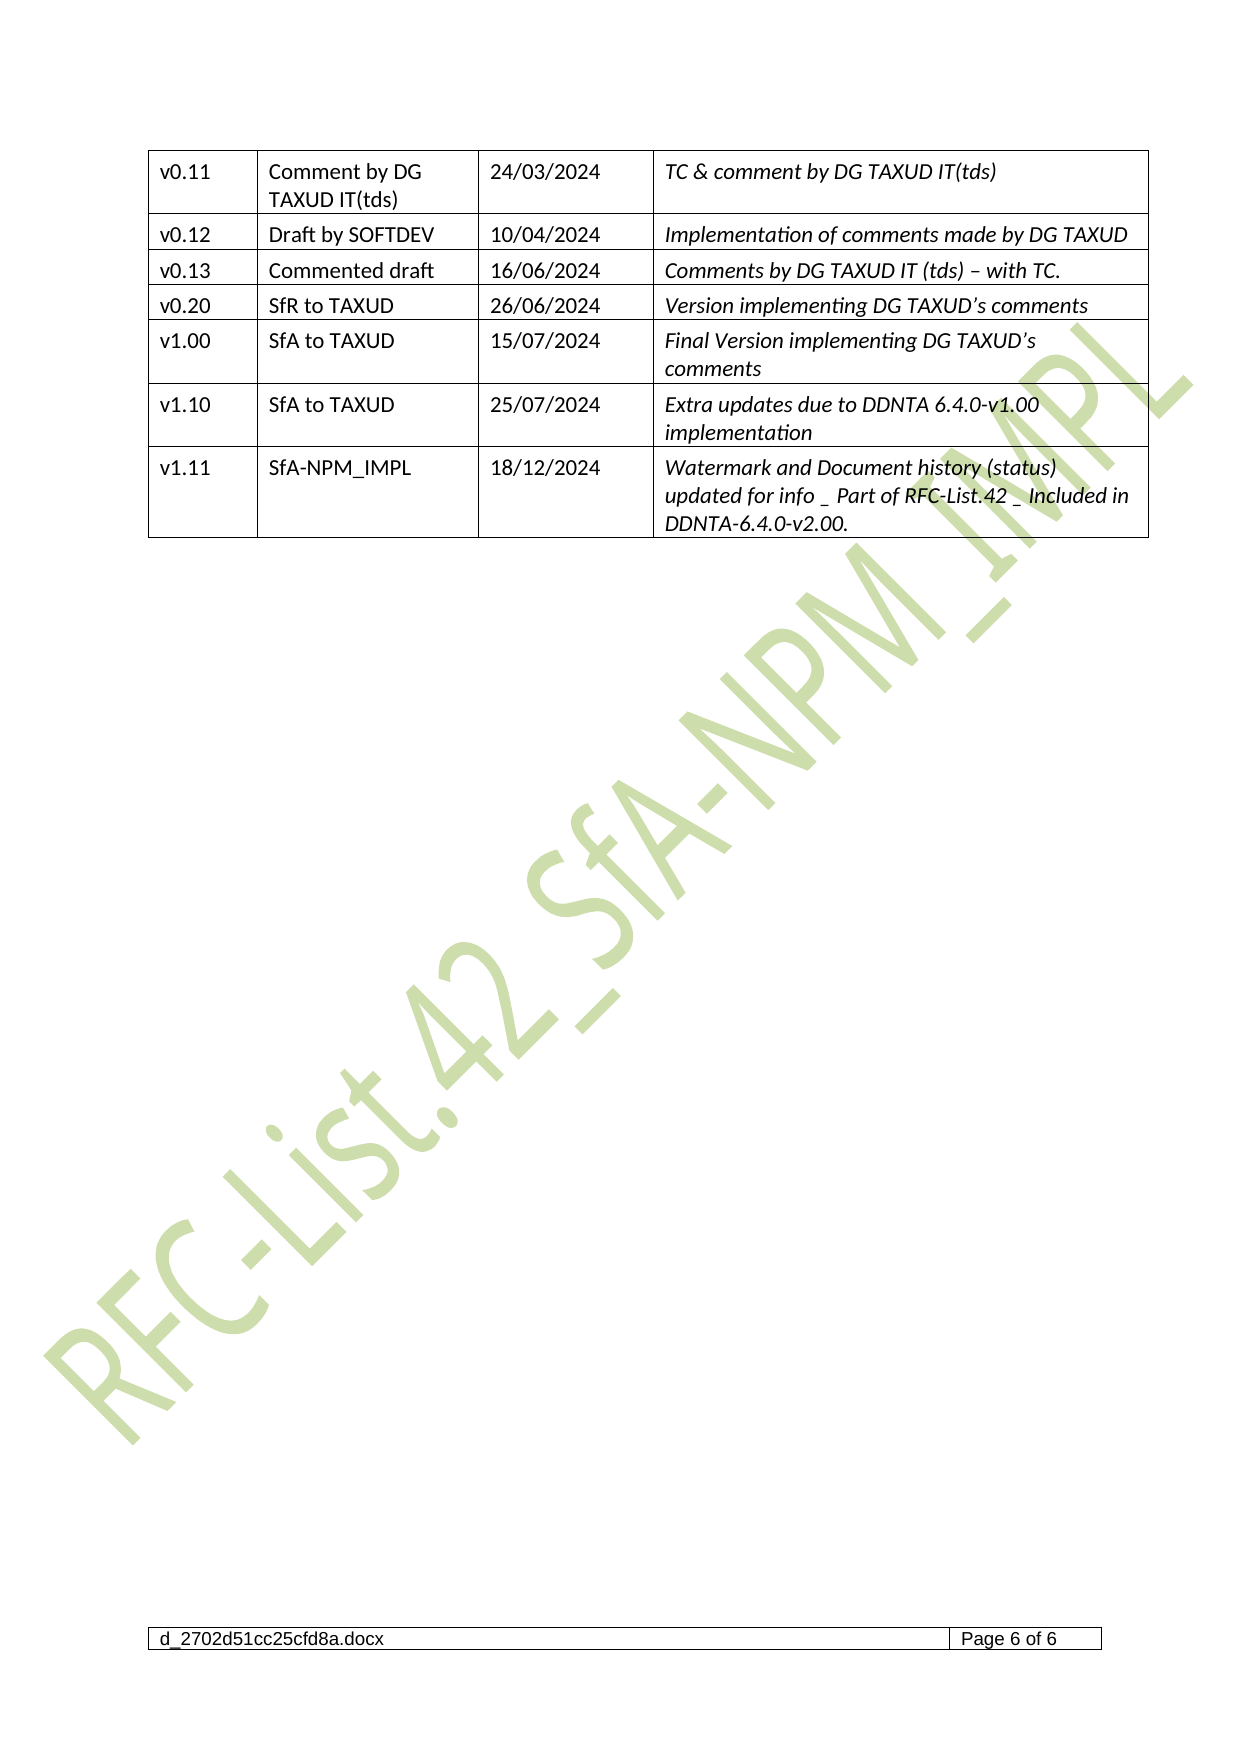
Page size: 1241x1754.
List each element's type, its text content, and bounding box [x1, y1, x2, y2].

table_cell v0.12 [149, 214, 257, 249]
table_cell TC & comment by DG TAXUD IT(tds) [654, 151, 1148, 213]
table_cell v1.10 [149, 384, 257, 446]
table_cell v1.11 [149, 447, 257, 537]
table_cell 18/12/2024 [479, 447, 653, 537]
table_cell Implementation of comments made by DG TAXUD [654, 214, 1148, 249]
table_cell 25/07/2024 [479, 384, 653, 446]
table_cell v0.20 [149, 285, 257, 319]
table_cell v1.00 [149, 320, 257, 383]
table_cell 10/04/2024 [479, 214, 653, 249]
table_cell 16/06/2024 [479, 250, 653, 284]
table_cell SfA to TAXUD [258, 320, 478, 383]
table_cell Comments by DG TAXUD IT (tds) – with TC. [654, 250, 1148, 284]
table_cell SfA-NPM_IMPL [258, 447, 478, 537]
table_cell 26/06/2024 [479, 285, 653, 319]
table_cell Comment by DG TAXUD IT(tds) [258, 151, 478, 213]
table_cell SfA to TAXUD [258, 384, 478, 446]
table_cell Watermark and Document history (status) updated for info _ Part of RFC-List.42 _ Included in DDNTA-6.4.0-v2.00. [654, 447, 1148, 537]
table_cell Final Version implementing DG TAXUD’s comments [654, 320, 1148, 383]
table_cell SfR to TAXUD [258, 285, 478, 319]
table_cell Draft by SOFTDEV [258, 214, 478, 249]
table_cell v0.11 [149, 151, 257, 213]
table_cell 15/07/2024 [479, 320, 653, 383]
table_cell Version implementing DG TAXUD’s comments [654, 285, 1148, 319]
table_cell 24/03/2024 [479, 151, 653, 213]
table_cell v0.13 [149, 250, 257, 284]
table_cell Extra updates due to DDNTA 6.4.0-v1.00 implementation [654, 384, 1148, 446]
table_cell Commented draft [258, 250, 478, 284]
